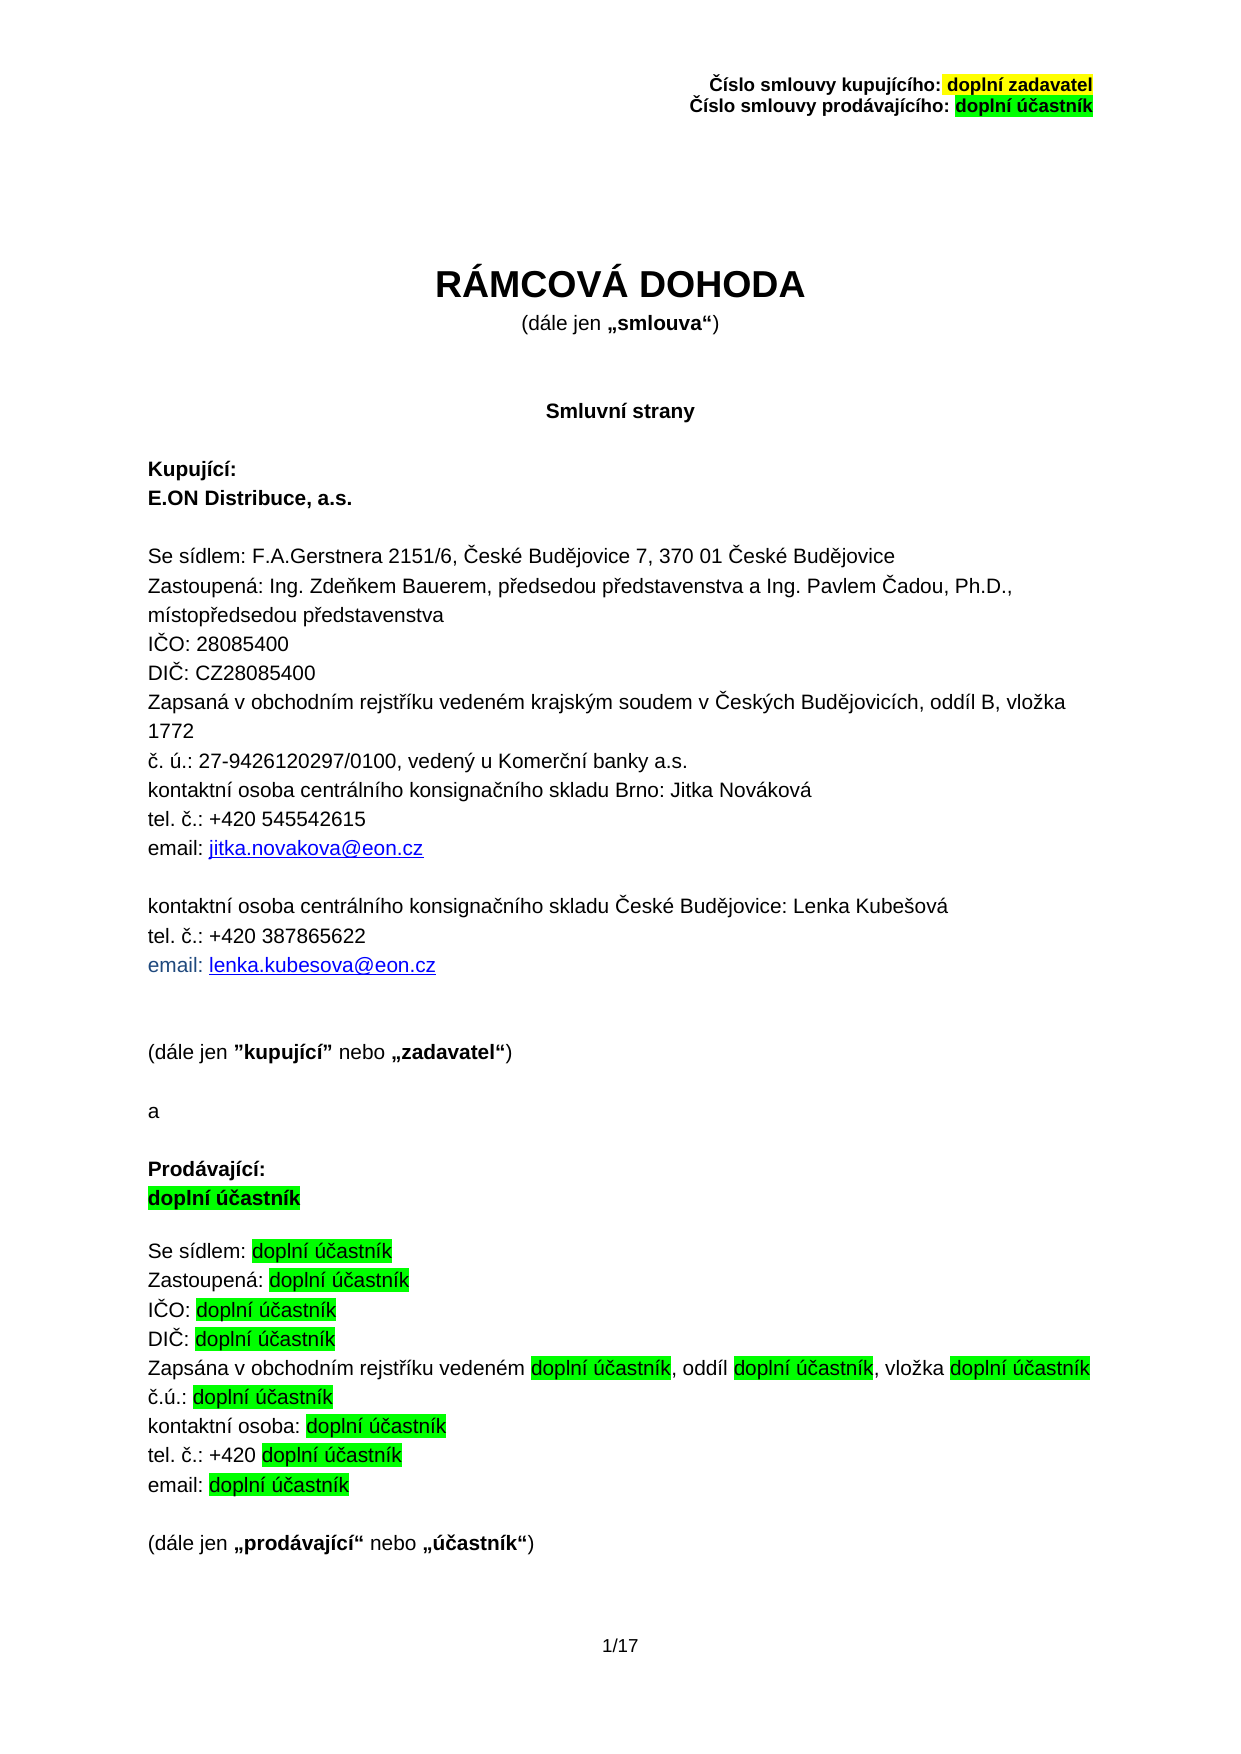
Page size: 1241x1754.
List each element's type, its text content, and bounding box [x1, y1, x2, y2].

text (dále jen ”kupující” nebo „zadavatel“) [148, 1035, 1093, 1064]
text (dále jen „smlouva“) [148, 306, 1093, 335]
text Prodávající: [148, 1152, 1093, 1181]
text č.ú.: doplní účastník [148, 1380, 1093, 1409]
text email: lenka.kubesova@eon.cz [148, 947, 1093, 977]
text Zastoupená: doplní účastník [148, 1263, 1093, 1292]
text Zastoupená: Ing. Zdeňkem Bauerem, předsedou představenstva a Ing. Pavlem Čadou, Ph.D., místopředsedou představenstva [148, 568, 1093, 627]
text tel. č.: +420 387865622 [148, 918, 1093, 947]
text E.ON Distribuce, a.s. [148, 481, 1093, 510]
text email: doplní účastník [148, 1467, 1093, 1496]
text Smluvní strany [148, 393, 1093, 422]
text č. ú.: 27-9426120297/0100, vedený u Komerční banky a.s. [148, 743, 1093, 772]
text Se sídlem: F.A.Gerstnera 2151/6, České Budějovice 7, 370 01 České Budějovice [148, 539, 1093, 568]
text DIČ: CZ28085400 [148, 656, 1093, 685]
text doplní účastník [148, 1181, 1093, 1210]
text kontaktní osoba centrálního konsignačního skladu České Budějovice: Lenka Kubešová [148, 889, 1093, 918]
text a [148, 1093, 1093, 1122]
text Kupující: [148, 452, 1093, 481]
text (dále jen „prodávající“ nebo „účastník“) [148, 1526, 1093, 1555]
text kontaktní osoba centrálního konsignačního skladu Brno: Jitka Nováková [148, 772, 1093, 802]
text DIČ: doplní účastník [148, 1321, 1093, 1351]
text IČO: 28085400 [148, 627, 1093, 656]
text Se sídlem: doplní účastník [148, 1234, 1093, 1263]
text tel. č.: +420 545542615 [148, 802, 1093, 831]
text Zapsána v obchodním rejstříku vedeném doplní účastník, oddíl doplní účastník, vložka doplní účastník [148, 1351, 1093, 1380]
text RÁMCOVÁ DOHODA [148, 263, 1093, 306]
text IČO: doplní účastník [148, 1292, 1093, 1321]
text kontaktní osoba: doplní účastník [148, 1409, 1093, 1438]
text tel. č.: +420 doplní účastník [148, 1438, 1093, 1467]
text email: jitka.novakova@eon.cz [148, 831, 1093, 860]
text Zapsaná v obchodním rejstříku vedeném krajským soudem v Českých Budějovicích, oddíl B, vložka 1772 [148, 685, 1093, 743]
